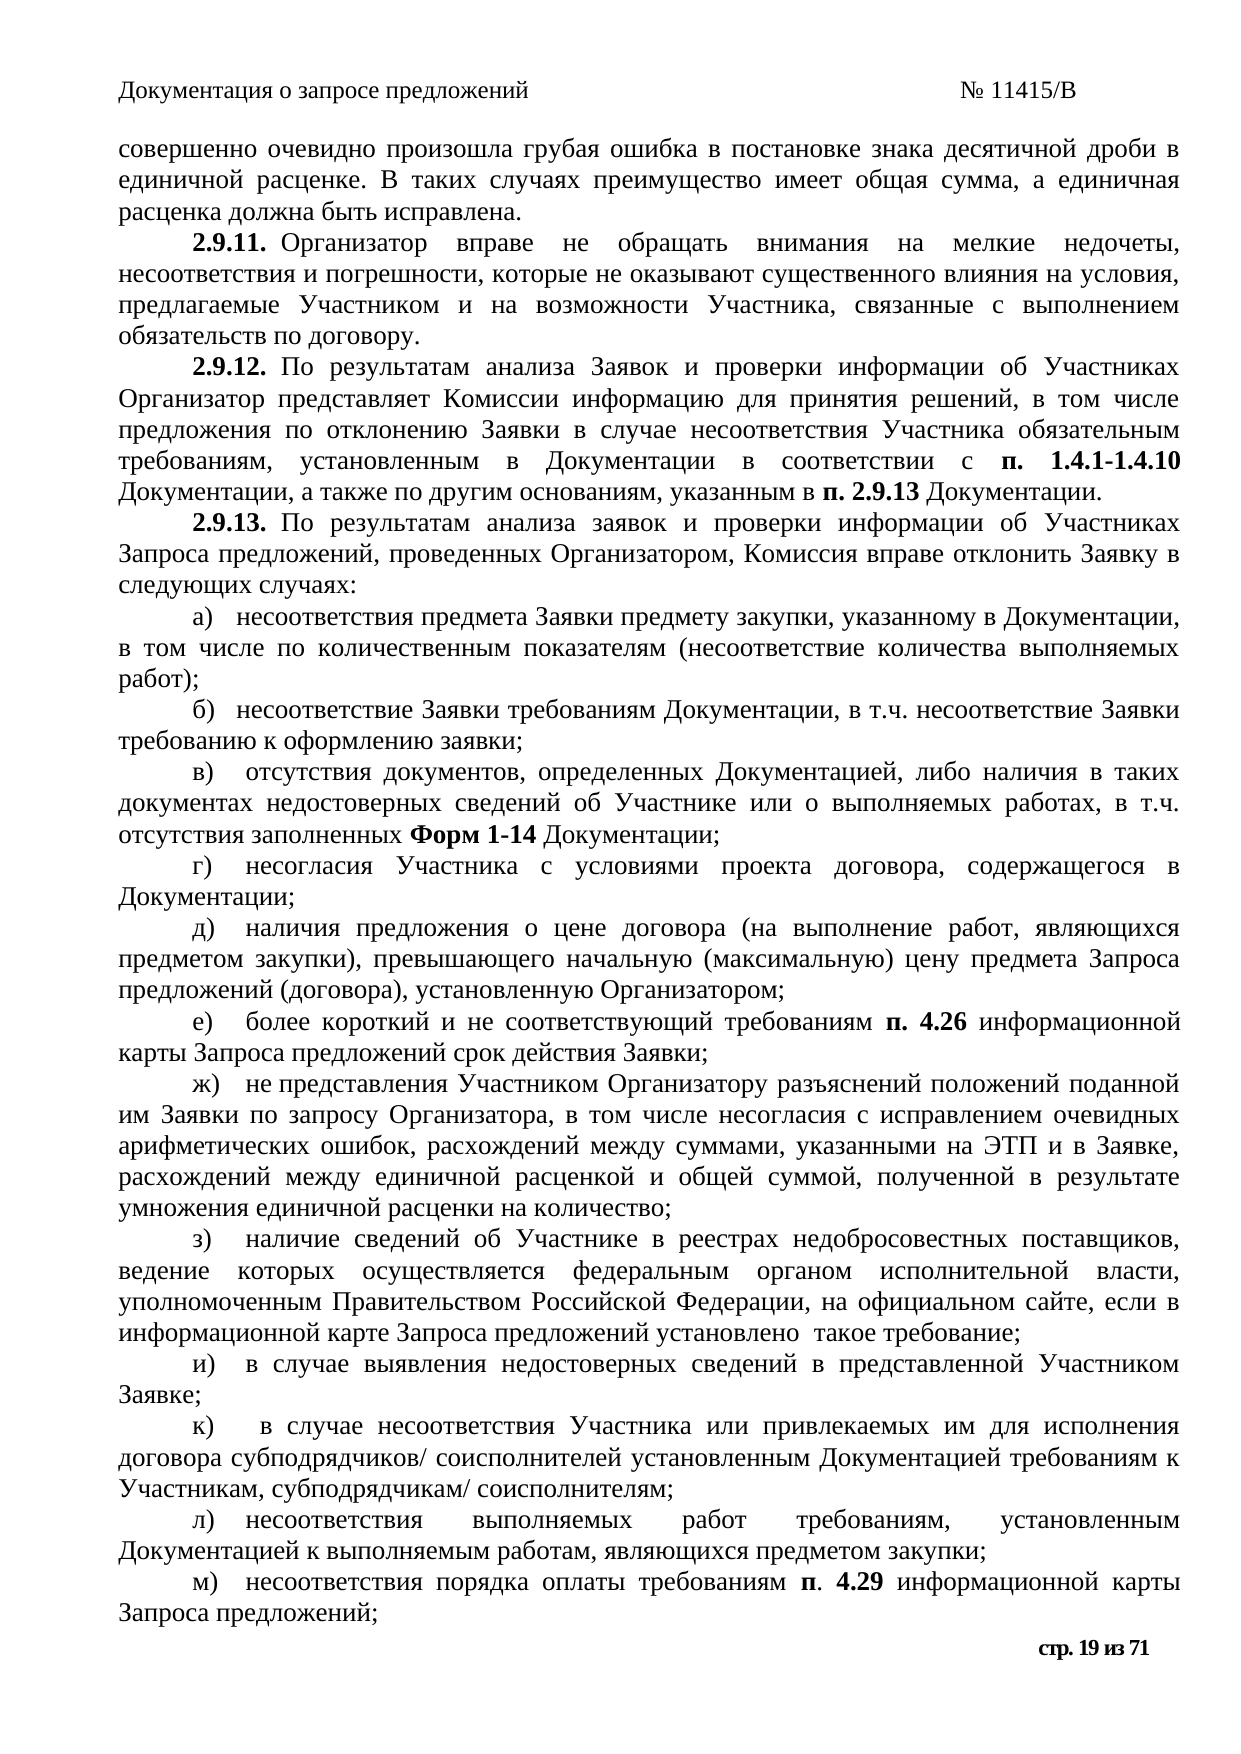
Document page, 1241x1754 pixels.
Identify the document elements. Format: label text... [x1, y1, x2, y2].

list несогласия Участника с условиями проекта договора, содержащегося в Документации; [118, 849, 1181, 911]
list наличие сведений об Участнике в реестрах недобросовестных поставщиков, ведение которых осуществляется федеральным органом исполнительной власти, уполномоченным Правительством Российской Федерации, на официальном сайте, если в информационной карте Запроса предложений установлено такое требование; [118, 1223, 1181, 1347]
list несоответствия выполняемых работ требованиям, установленным Документацией к выполняемым работам, являющихся предметом закупки; [118, 1503, 1181, 1565]
list не представления Участником Организатору разъяснений положений поданной им Заявки по запросу Организатора, в том числе несогласия с исправлением очевидных арифметических ошибок, расхождений между суммами, указанными на ЭТП и в Заявке, расхождений между единичной расценкой и общей суммой, полученной в результате умножения единичной расценки на количество; [118, 1067, 1181, 1223]
list несоответствия порядка оплаты требованиям п. 4.29 информационной карты Запроса предложений; [118, 1565, 1181, 1627]
list По результатам анализа Заявок и проверки информации об Участниках Организатор представляет Комиссии информацию для принятия решений, в том числе предложения по отклонению Заявки в случае несоответствия Участника обязательным требованиям, установленным в Документации в соответствии с п. 1.4.1-1.4.10 Документации, а также по другим основаниям, указанным в п. 2.9.13 Документации. [118, 351, 1181, 506]
list несоответствия предмета Заявки предмету закупки, указанному в Документации, в том числе по количественным показателям (несоответствие количества выполняемых работ); [118, 600, 1181, 693]
list наличия предложения о цене договора (на выполнение работ, являющихся предметом закупки), превышающего начальную (максимальную) цену предмета Запроса предложений (договора), установленную Организатором; [118, 911, 1181, 1004]
list в случае выявления недостоверных сведений в представленной Участником Заявке; [118, 1347, 1181, 1409]
list По результатам анализа заявок и проверки информации об Участниках Запроса предложений, проведенных Организатором, Комиссия вправе отклонить Заявку в следующих случаях: [118, 506, 1181, 600]
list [118, 132, 1181, 226]
list Организатор вправе не обращать внимания на мелкие недочеты, несоответствия и погрешности, которые не оказывают существенного влияния на условия, предлагаемые Участником и на возможности Участника, связанные с выполнением обязательств по договору. [118, 226, 1181, 351]
list в случае несоответствия Участника или привлекаемых им для исполнения договора субподрядчиков/ соисполнителей установленным Документацией требованиям к Участникам, субподрядчикам/ соисполнителям; [118, 1409, 1181, 1503]
list более короткий и не соответствующий требованиям п. 4.26 информационной карты Запроса предложений срок действия Заявки; [118, 1004, 1181, 1067]
list несоответствие Заявки требованиям Документации, в т.ч. несоответствие Заявки требованию к оформлению заявки; [118, 693, 1181, 755]
list отсутствия документов, определенных Документацией, либо наличия в таких документах недостоверных сведений об Участнике или о выполняемых работах, в т.ч. отсутствия заполненных Форм 1-14 Документации; [118, 755, 1181, 849]
